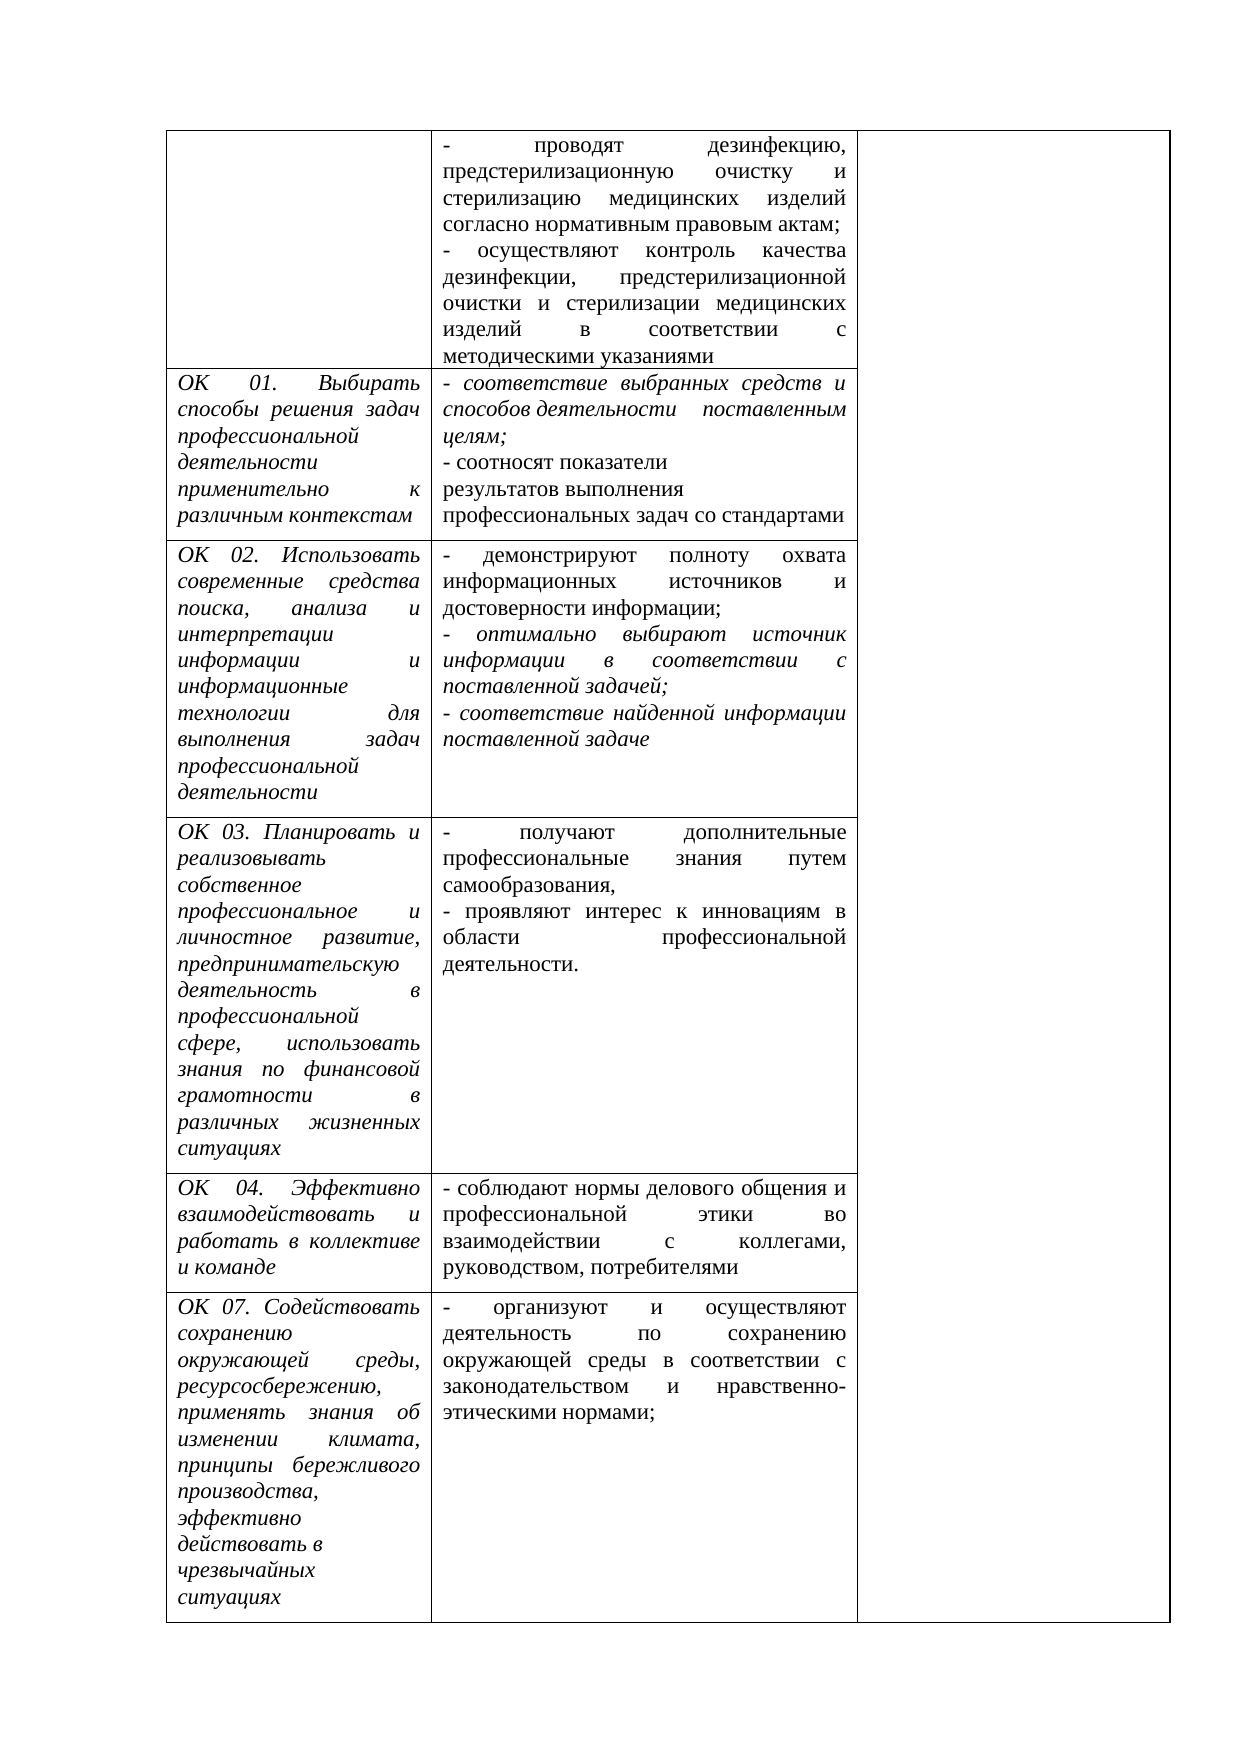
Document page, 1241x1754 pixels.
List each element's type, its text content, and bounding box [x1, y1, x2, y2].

table_cell ОК 04. Эффективно взаимодействовать и работать в коллективе и команде [167, 1174, 431, 1292]
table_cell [167, 131, 431, 368]
table_cell - соответствие выбранных средств и способов деятельности поставленным целям; - соотносят показатели результатов выполнения профессиональных задач со стандартами [432, 369, 857, 540]
table_cell - организуют и осуществляют деятельность по сохранению окружающей среды в соответствии с законодательством и нравственно-этическими нормами; [432, 1293, 857, 1622]
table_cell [432, 131, 857, 368]
table_cell ОК 03. Планировать и реализовывать собственное профессиональное и личностное развитие, предпринимательскую деятельность в профессиональной сфере, использовать знания по финансовой грамотности в различных жизненных ситуациях [167, 818, 431, 1173]
table_cell ОК 02. Использовать современные средства поиска, анализа и интерпретации информации и информационные технологии для выполнения задач профессиональной деятельности [167, 541, 431, 817]
table_cell - соблюдают нормы делового общения и профессиональной этики во взаимодействии с коллегами, руководством, потребителями [432, 1174, 857, 1292]
table_cell - демонстрируют полноту охвата информационных источников и достоверности информации; - оптимально выбирают источник информации в соответствии с поставленной задачей; - соответствие найденной информации поставленной задаче [432, 541, 857, 817]
table_cell ОК 01. Выбирать способы решения задач профессиональной деятельности применительно к различным контекстам [167, 369, 431, 540]
table_cell - получают дополнительные профессиональные знания путем самообразования, - проявляют интерес к инновациям в области профессиональной деятельности. [432, 818, 857, 1173]
table_cell ОК 07. Содействовать сохранению окружающей среды, ресурсосбережению, применять знания об изменении климата, принципы бережливого производства, эффективно действовать в чрезвычайных ситуациях [167, 1293, 431, 1622]
